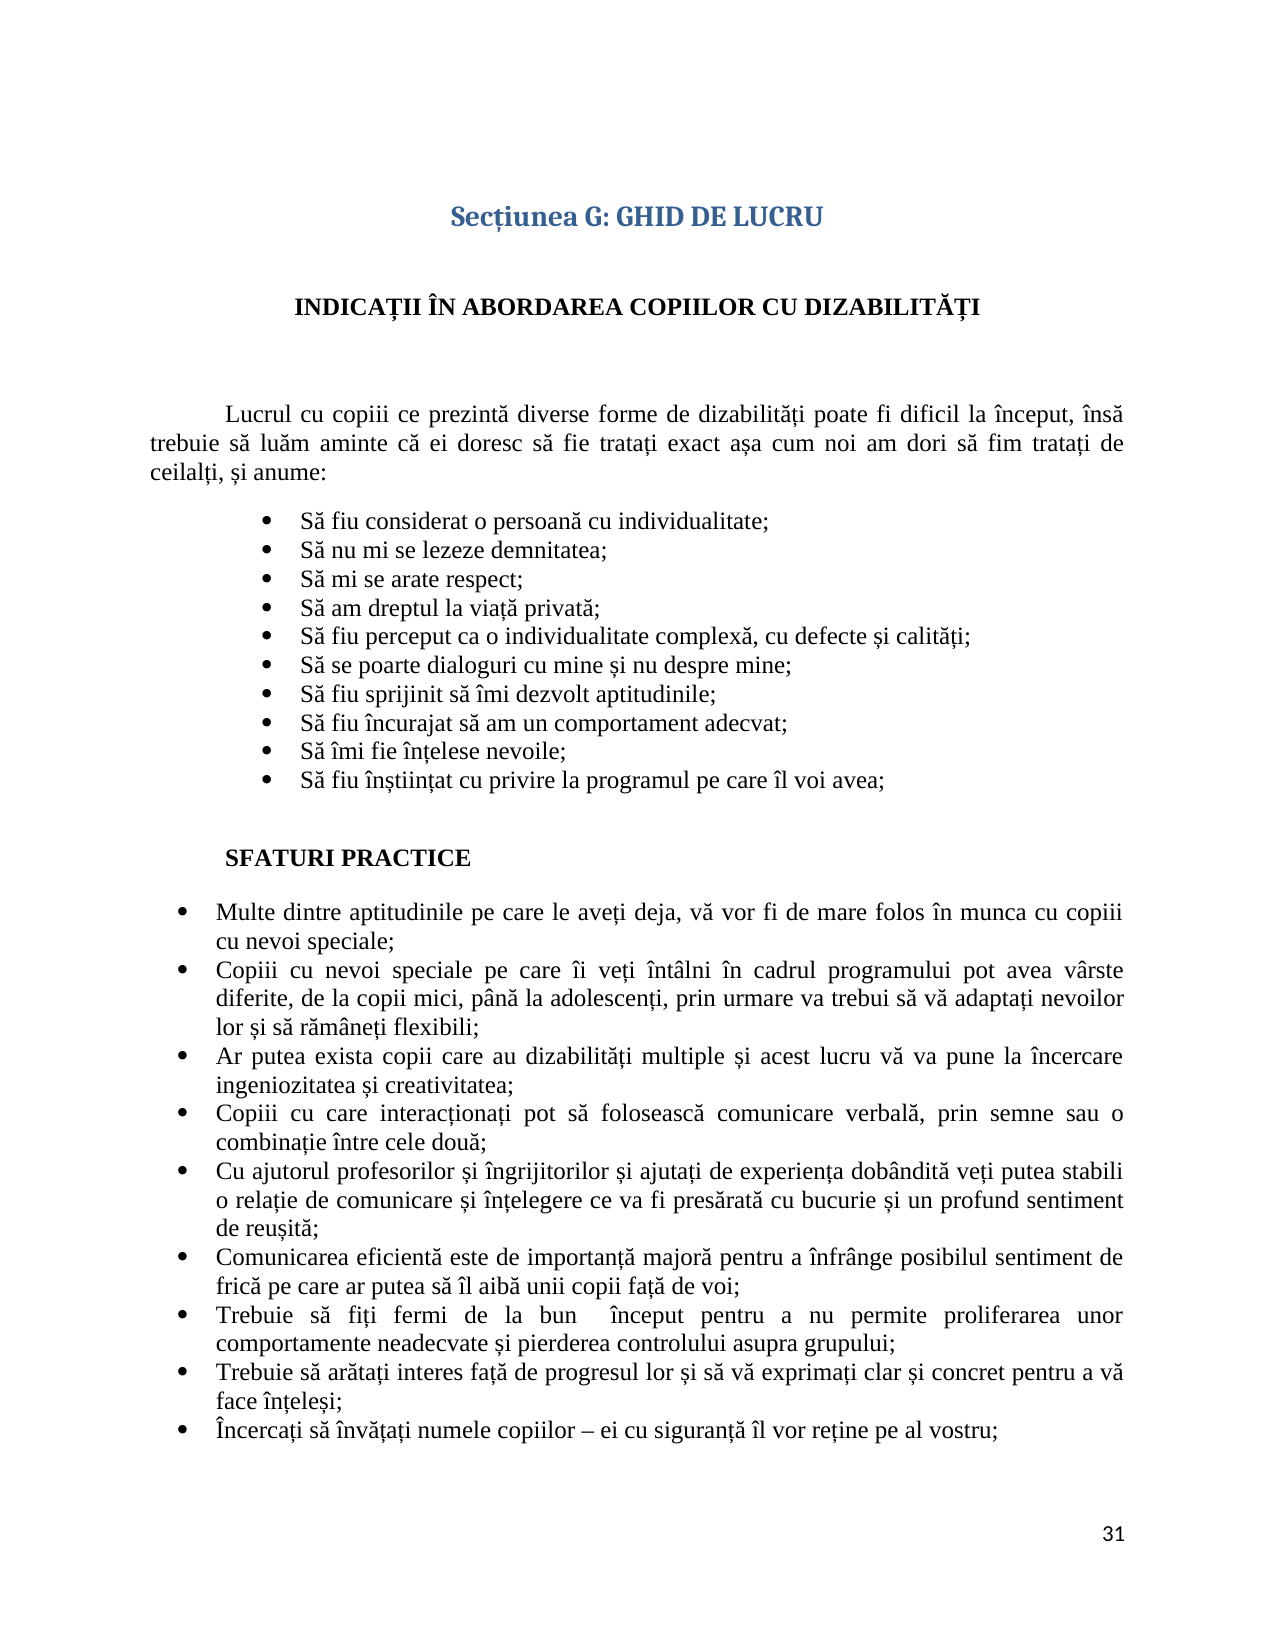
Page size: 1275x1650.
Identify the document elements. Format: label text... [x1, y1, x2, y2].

text SFATURI PRACTICE [150, 843, 1125, 872]
list Să îmi fie înțelese nevoile; [262, 736, 1125, 765]
list Ar putea exista copii care au dizabilități multiple și acest lucru vă va pune la încercare ingeniozitatea și creativitatea; [178, 1041, 1125, 1098]
text Lucrul cu copiii ce prezintă diverse forme de dizabilități poate fi dificil la început, însă trebuie să luăm aminte că ei doresc să fie tratați exact așa cum noi am dori să fim tratați de ceilalți, și anume: [150, 399, 1125, 486]
list Să nu mi se lezeze demnitatea; [262, 535, 1125, 564]
subtitle Secțiunea G: GHID DE LUCRU [150, 200, 1125, 233]
list Să fiu perceput ca o individualitate complexă, cu defecte și calități; [262, 621, 1125, 650]
list Copiii cu nevoi speciale pe care îi veți întâlni în cadrul programului pot avea vârste diferite, de la copii mici, până la adolescenți, prin urmare va trebui să vă adaptați nevoilor lor și să rămâneți flexibili; [178, 955, 1125, 1041]
list Multe dintre aptitudinile pe care le aveți deja, vă vor fi de mare folos în munca cu copiii cu nevoi speciale; [178, 897, 1125, 955]
text INDICAȚII ÎN ABORDAREA COPIILOR CU DIZABILITĂȚI [150, 292, 1125, 320]
list Cu ajutorul profesorilor și îngrijitorilor și ajutați de experiența dobândită veți putea stabili o relație de comunicare și înțelegere ce va fi presărată cu bucurie și un profund sentiment de reușită; [178, 1156, 1125, 1242]
list Să fiu considerat o persoană cu individualitate; [262, 506, 1125, 535]
list Trebuie să arătați interes față de progresul lor și să vă exprimați clar și concret pentru a vă face înțeleși; [178, 1357, 1125, 1415]
list Să fiu sprijinit să îmi dezvolt aptitudinile; [262, 679, 1125, 708]
list Încercați să învățați numele copiilor – ei cu siguranță îl vor reține pe al vostru; [178, 1415, 1125, 1443]
list Să mi se arate respect; [262, 564, 1125, 593]
list Copiii cu care interacționați pot să folosească comunicare verbală, prin semne sau o combinație între cele două; [178, 1098, 1125, 1156]
list Să fiu înștiințat cu privire la programul pe care îl voi avea; [262, 765, 1125, 794]
list Comunicarea eficientă este de importanță majoră pentru a înfrânge posibilul sentiment de frică pe care ar putea să îl aibă unii copii față de voi; [178, 1242, 1125, 1300]
list Trebuie să fiți fermi de la bun început pentru a nu permite proliferarea unor comportamente neadecvate și pierderea controlului asupra grupului; [178, 1300, 1125, 1357]
list Să se poarte dialoguri cu mine și nu despre mine; [262, 650, 1125, 679]
list Să fiu încurajat să am un comportament adecvat; [262, 708, 1125, 736]
list Să am dreptul la viață privată; [262, 593, 1125, 621]
